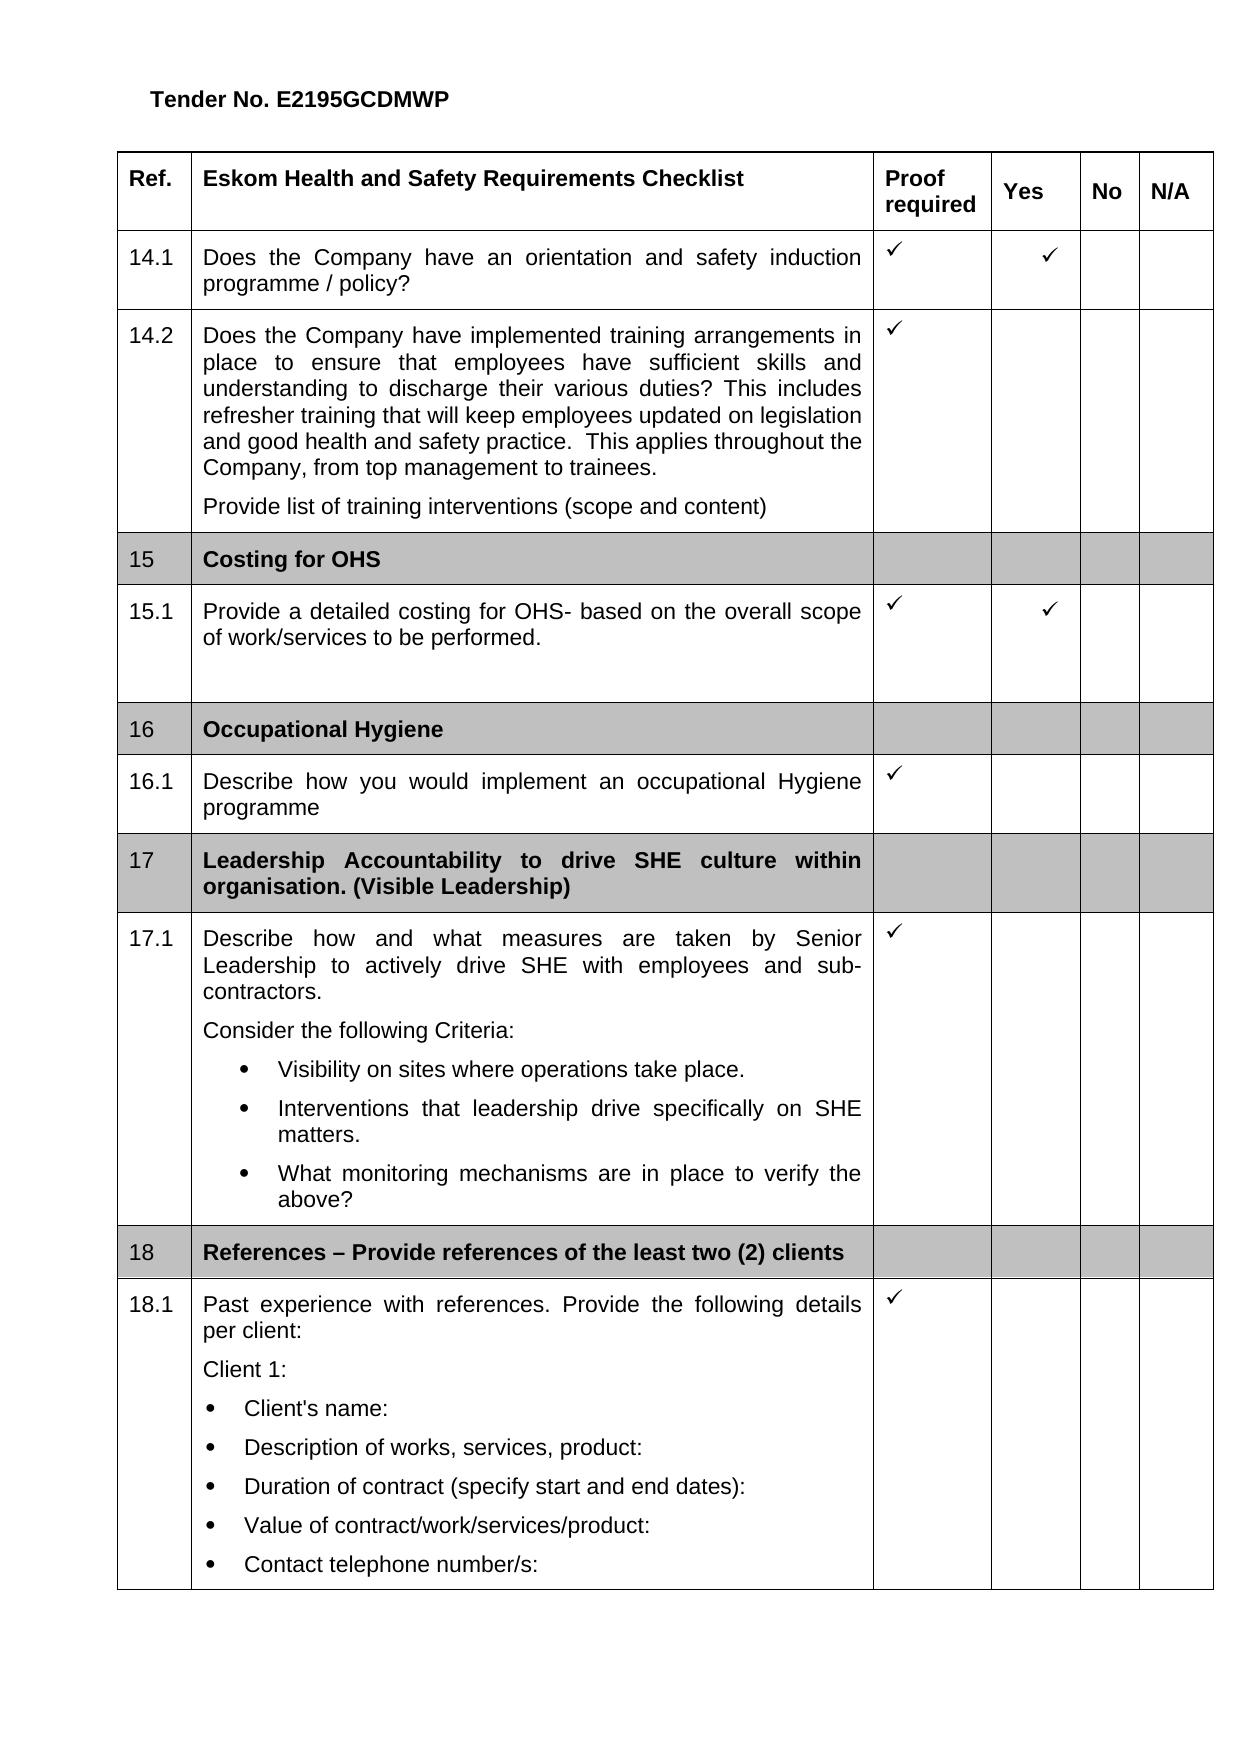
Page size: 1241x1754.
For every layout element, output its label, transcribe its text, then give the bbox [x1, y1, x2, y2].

table_cell [874, 755, 991, 833]
table_cell Describe how and what measures are taken by Senior Leadership to actively drive SHE with employees and sub-contractors. Consider the following Criteria: Visibility on sites where operations take place. Interventions that leadership drive specifically on SHE matters. What monitoring mechanisms are in place to verify the above? [192, 913, 873, 1225]
table_cell 14.2 [118, 310, 191, 532]
table_cell 17 [118, 834, 191, 912]
table_cell [1140, 755, 1213, 833]
table_cell [1081, 1279, 1139, 1589]
table_cell Does the Company have implemented training arrangements in place to ensure that employees have sufficient skills and understanding to discharge their various duties? This includes refresher training that will keep employees updated on legislation and good health and safety practice. This applies throughout the Company, from top management to trainees. Provide list of training interventions (scope and content) [192, 310, 873, 532]
table_cell Costing for OHS [192, 533, 873, 584]
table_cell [192, 1279, 873, 1589]
table_cell [874, 585, 991, 702]
table_cell [874, 834, 991, 912]
table_cell [1140, 703, 1213, 754]
table_header Eskom Health and Safety Requirements Checklist [192, 153, 873, 230]
table_cell [874, 1226, 991, 1277]
table_cell 14.1 [118, 231, 191, 309]
table_cell Does the Company have an orientation and safety induction programme / policy? [192, 231, 873, 309]
table_cell [874, 913, 991, 1225]
table_cell [992, 834, 1080, 912]
table_cell [1140, 231, 1213, 309]
table_cell Provide a detailed costing for OHS- based on the overall scope of work/services to be performed. [192, 585, 873, 702]
table_cell [874, 703, 991, 754]
table_header Yes [992, 153, 1080, 230]
table_cell [992, 703, 1080, 754]
table_cell 15.1 [118, 585, 191, 702]
table_cell Leadership Accountability to drive SHE culture within organisation. (Visible Leadership) [192, 834, 873, 912]
table_cell [1140, 834, 1213, 912]
table_cell [992, 1226, 1080, 1277]
table_cell 15 [118, 533, 191, 584]
table_cell [1081, 913, 1139, 1225]
table_cell [874, 533, 991, 584]
table_header Ref. [118, 153, 191, 230]
table_cell [992, 585, 1080, 702]
table_cell References – Provide references of the least two (2) clients [192, 1226, 873, 1277]
table_header No [1081, 153, 1139, 230]
table_cell [992, 310, 1080, 532]
table_cell Occupational Hygiene [192, 703, 873, 754]
table_cell [1140, 913, 1213, 1225]
table_cell [992, 231, 1080, 309]
table_cell [874, 1279, 991, 1589]
table_cell [1081, 231, 1139, 309]
table_cell [1081, 703, 1139, 754]
table_cell Describe how you would implement an occupational Hygiene programme [192, 755, 873, 833]
table_cell 16.1 [118, 755, 191, 833]
table_cell [992, 1279, 1080, 1589]
table_cell [1140, 310, 1213, 532]
table_header N/A [1140, 153, 1213, 230]
table_cell [1081, 1226, 1139, 1277]
table_cell [1081, 834, 1139, 912]
table_cell [1081, 585, 1139, 702]
table_cell 18 [118, 1226, 191, 1277]
table_cell 16 [118, 703, 191, 754]
table_cell [1081, 755, 1139, 833]
table_cell [992, 913, 1080, 1225]
table_cell [1081, 310, 1139, 532]
table_cell 17.1 [118, 913, 191, 1225]
table_cell [992, 755, 1080, 833]
table_cell [1140, 1226, 1213, 1277]
table_cell 18.1 [118, 1279, 191, 1589]
table_header Proof required [874, 153, 991, 230]
table_cell [1140, 533, 1213, 584]
table_cell [1081, 533, 1139, 584]
table_cell [1140, 1279, 1213, 1589]
table_cell [874, 231, 991, 309]
table_cell [1140, 585, 1213, 702]
table_cell [874, 310, 991, 532]
table_cell [992, 533, 1080, 584]
